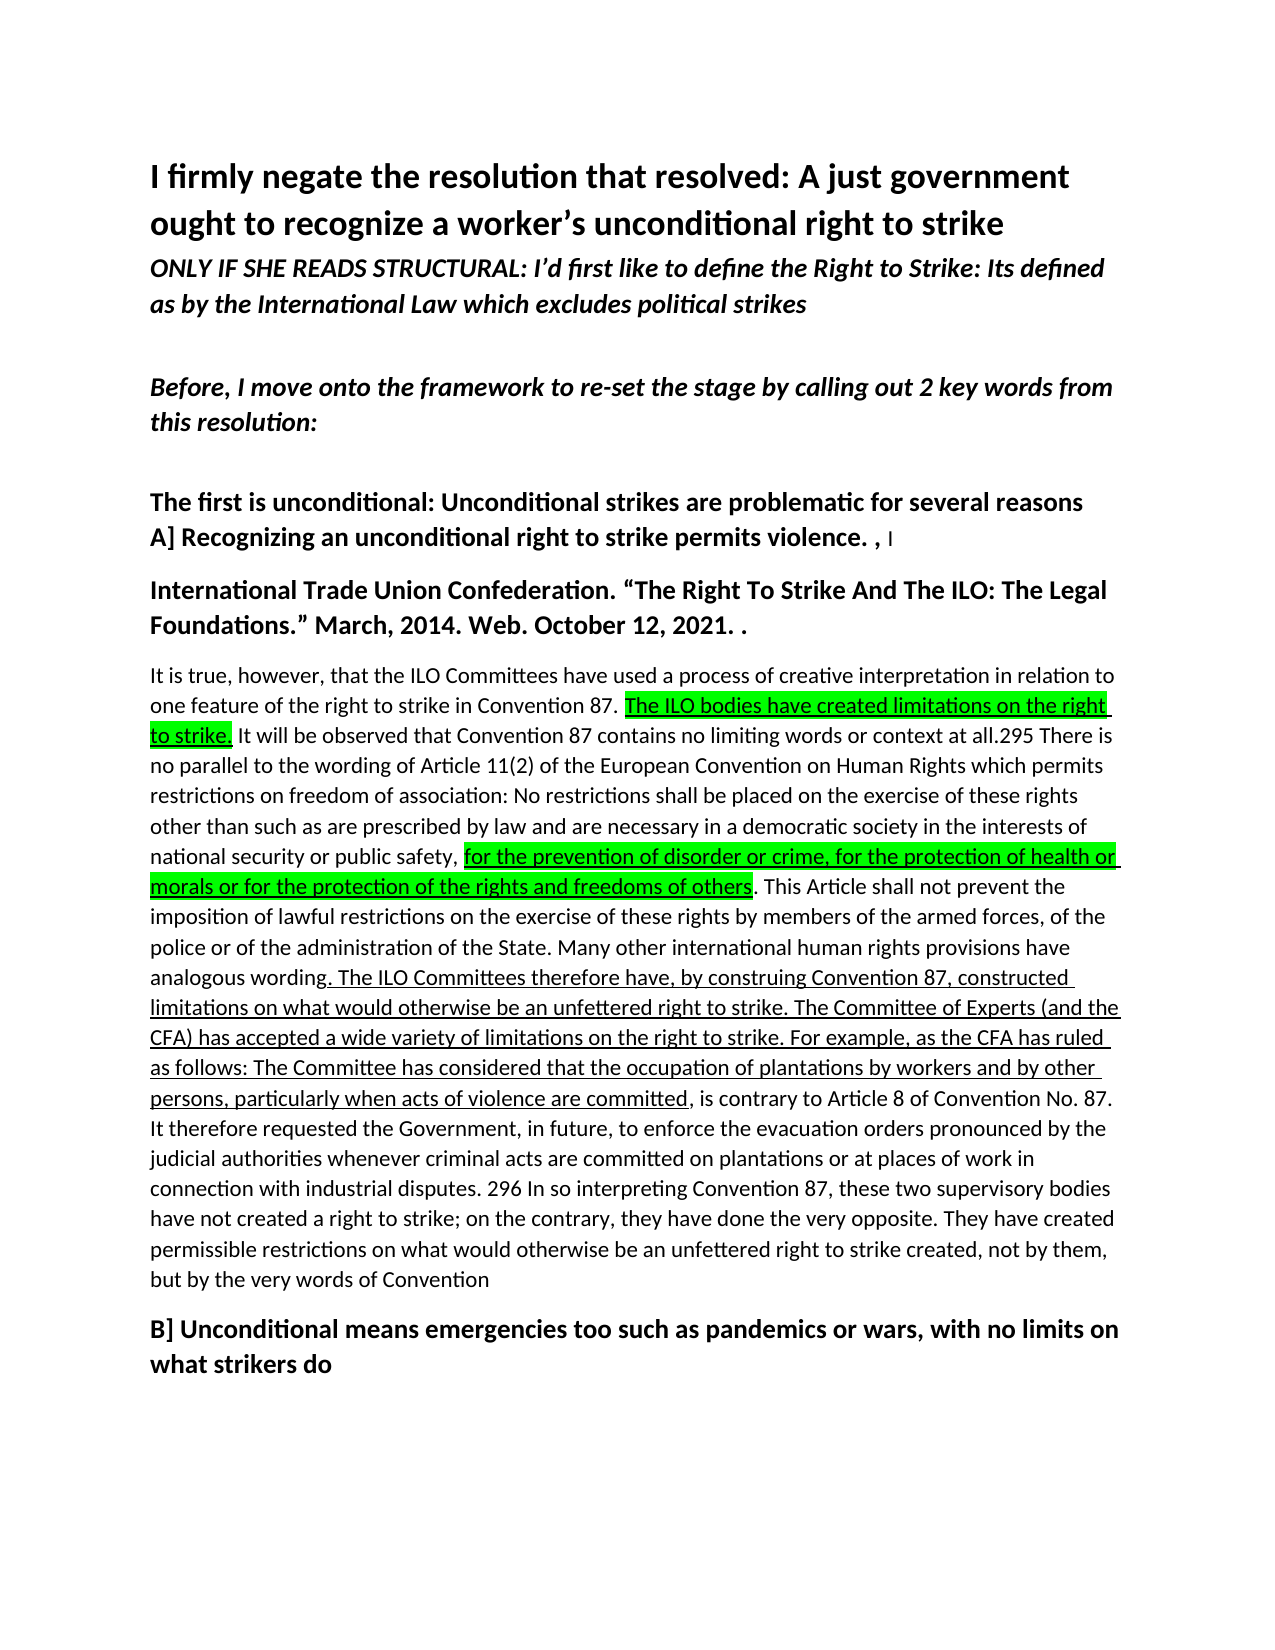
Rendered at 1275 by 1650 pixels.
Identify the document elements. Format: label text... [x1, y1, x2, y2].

text International Trade Union Confederation. “The Right To Strike And The ILO: The Legal Foundations.” March, 2014. Web. October 12, 2021. . [150, 573, 1125, 642]
text It is true, however, that the ILO Committees have used a process of creative interpretation in relation to one feature of the right to strike in Convention 87. The ILO bodies have created limitations on the right to strike. It will be observed that Convention 87 contains no limiting words or context at all.295 There is no parallel to the wording of Article 11(2) of the European Convention on Human Rights which permits restrictions on freedom of association: No restrictions shall be placed on the exercise of these rights other than such as are prescribed by law and are necessary in a democratic society in the interests of national security or public safety, for the prevention of disorder or crime, for the protection of health or morals or for the protection of the rights and freedoms of others. This Article shall not prevent the imposition of lawful restrictions on the exercise of these rights by members of the armed forces, of the police or of the administration of the State. Many other international human rights provisions have analogous wording. The ILO Committees therefore have, by construing Convention 87, constructed limitations on what would otherwise be an unfettered right to strike. The Committee of Experts (and the CFA) has accepted a wide variety of limitations on the right to strike. For example, as the CFA has ruled as follows: The Committee has considered that the occupation of plantations by workers and by other persons, particularly when acts of violence are committed, is contrary to Article 8 of Convention No. 87. It therefore requested the Government, in future, to enforce the evacuation orders pronounced by the judicial authorities whenever criminal acts are committed on plantations or at places of work in connection with industrial disputes. 296 In so interpreting Convention 87, these two supervisory bodies have not created a right to strike; on the contrary, they have done the very opposite. They have created permissible restrictions on what would otherwise be an unfettered right to strike created, not by them, but by the very words of Convention [150, 661, 1125, 1293]
subtitle I firmly negate the resolution that resolved: A just government ought to recognize a worker’s unconditional right to strike [150, 154, 1125, 244]
text A] Recognizing an unconditional right to strike permits violence. , I [150, 521, 1125, 554]
subtitle The first is unconditional: Unconditional strikes are problematic for several reasons [150, 485, 1125, 518]
subtitle Before, I move onto the framework to re-set the stage by calling out 2 key words from this resolution: [150, 370, 1125, 438]
subtitle B] Unconditional means emergencies too such as pandemics or wars, with no limits on what strikers do [150, 1312, 1125, 1381]
subtitle ONLY IF SHE READS STRUCTURAL: I’d first like to define the Right to Strike: Its defined as by the International Law which excludes political strikes [150, 252, 1125, 320]
